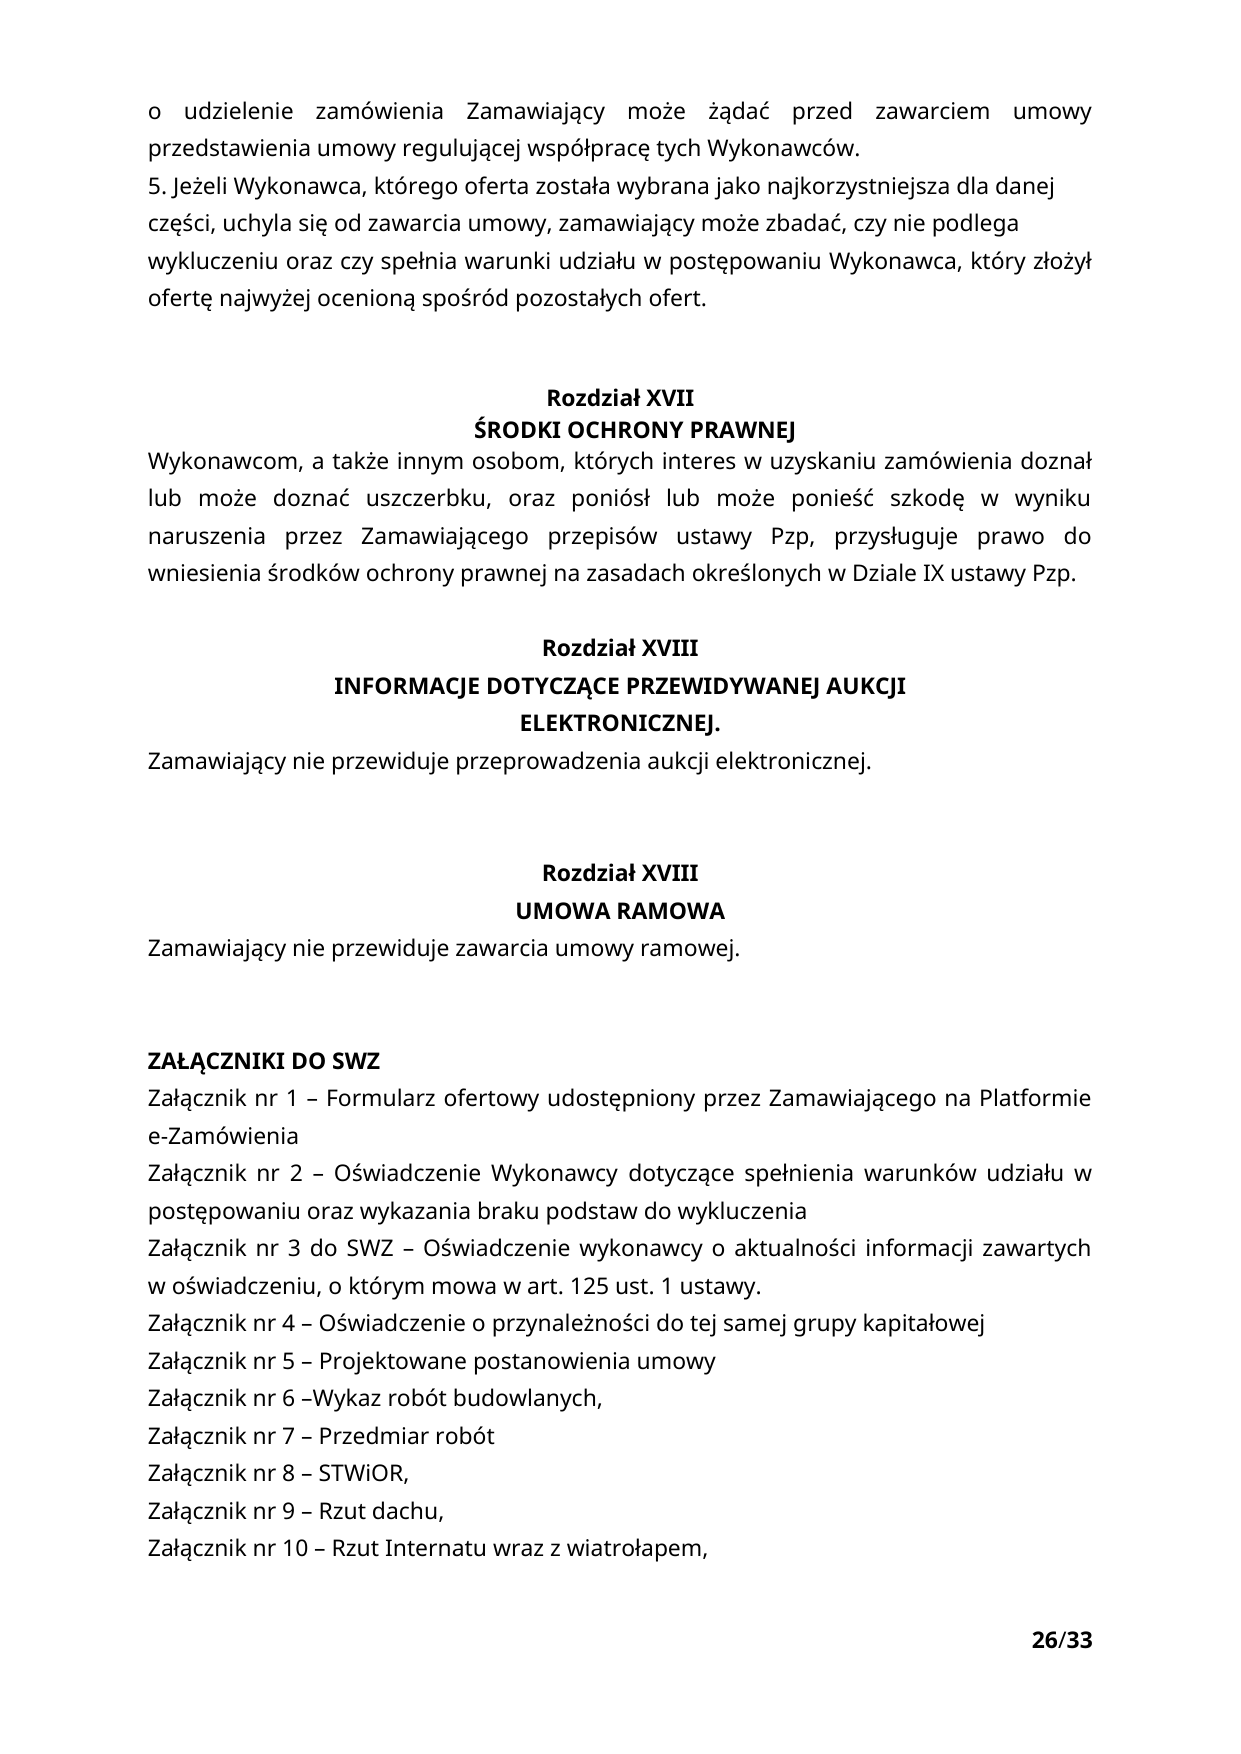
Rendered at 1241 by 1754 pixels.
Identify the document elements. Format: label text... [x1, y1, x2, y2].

text części, uchyla się od zawarcia umowy, zamawiający może zbadać, czy nie podlega [148, 207, 1093, 238]
text UMOWA RAMOWA [148, 895, 1093, 926]
text Rozdział XVIII [148, 857, 1093, 888]
text Załącznik nr 3 do SWZ – Oświadczenie wykonawcy o aktualności informacji zawartych w oświadczeniu, o którym mowa w art. 125 ust. 1 ustawy. [148, 1232, 1093, 1301]
text Załącznik nr 9 – Rzut dachu, [148, 1495, 1093, 1526]
text Załącznik nr 4 – Oświadczenie o przynależności do tej samej grupy kapitałowej [148, 1307, 1093, 1338]
text Rozdział XVII ŚRODKI OCHRONY PRAWNEJ [148, 382, 1093, 445]
text INFORMACJE DOTYCZĄCE PRZEWIDYWANEJ AUKCJI [148, 670, 1093, 701]
text Załącznik nr 1 – Formularz ofertowy udostępniony przez Zamawiającego na Platformie e-Zamówienia [148, 1082, 1093, 1151]
text Załącznik nr 5 – Projektowane postanowienia umowy [148, 1345, 1093, 1376]
text Zamawiający nie przewiduje zawarcia umowy ramowej. [148, 932, 1093, 963]
text ELEKTRONICZNEJ. [148, 707, 1093, 738]
text Załącznik nr 8 – STWiOR, [148, 1457, 1093, 1488]
text Rozdział XVIII [148, 632, 1093, 663]
text 5. Jeżeli Wykonawca, którego oferta została wybrana jako najkorzystniejsza dla danej [148, 170, 1093, 201]
text Załącznik nr 7 – Przedmiar robót [148, 1420, 1093, 1451]
text wykluczeniu oraz czy spełnia warunki udziału w postępowaniu Wykonawca, który złożył ofertę najwyżej ocenioną spośród pozostałych ofert. [148, 245, 1093, 313]
text Załącznik nr 2 – Oświadczenie Wykonawcy dotyczące spełnienia warunków udziału w postępowaniu oraz wykazania braku podstaw do wykluczenia [148, 1157, 1093, 1226]
text Załącznik nr 6 –Wykaz robót budowlanych, [148, 1382, 1093, 1413]
text Wykonawcom, a także innym osobom, których interes w uzyskaniu zamówienia doznał lub może doznać uszczerbku, oraz poniósł lub może ponieść szkodę w wyniku naruszenia przez Zamawiającego przepisów ustawy Pzp, przysługuje prawo do wniesienia środków ochrony prawnej na zasadach określonych w Dziale IX ustawy Pzp. [148, 445, 1093, 588]
text ZAŁĄCZNIKI DO SWZ [148, 1045, 1093, 1076]
text Zamawiający nie przewiduje przeprowadzenia aukcji elektronicznej. [148, 745, 1093, 776]
text o udzielenie zamówienia Zamawiający może żądać przed zawarciem umowy przedstawienia umowy regulującej współpracę tych Wykonawców. [148, 95, 1093, 163]
text Załącznik nr 10 – Rzut Internatu wraz z wiatrołapem, [148, 1532, 1093, 1563]
